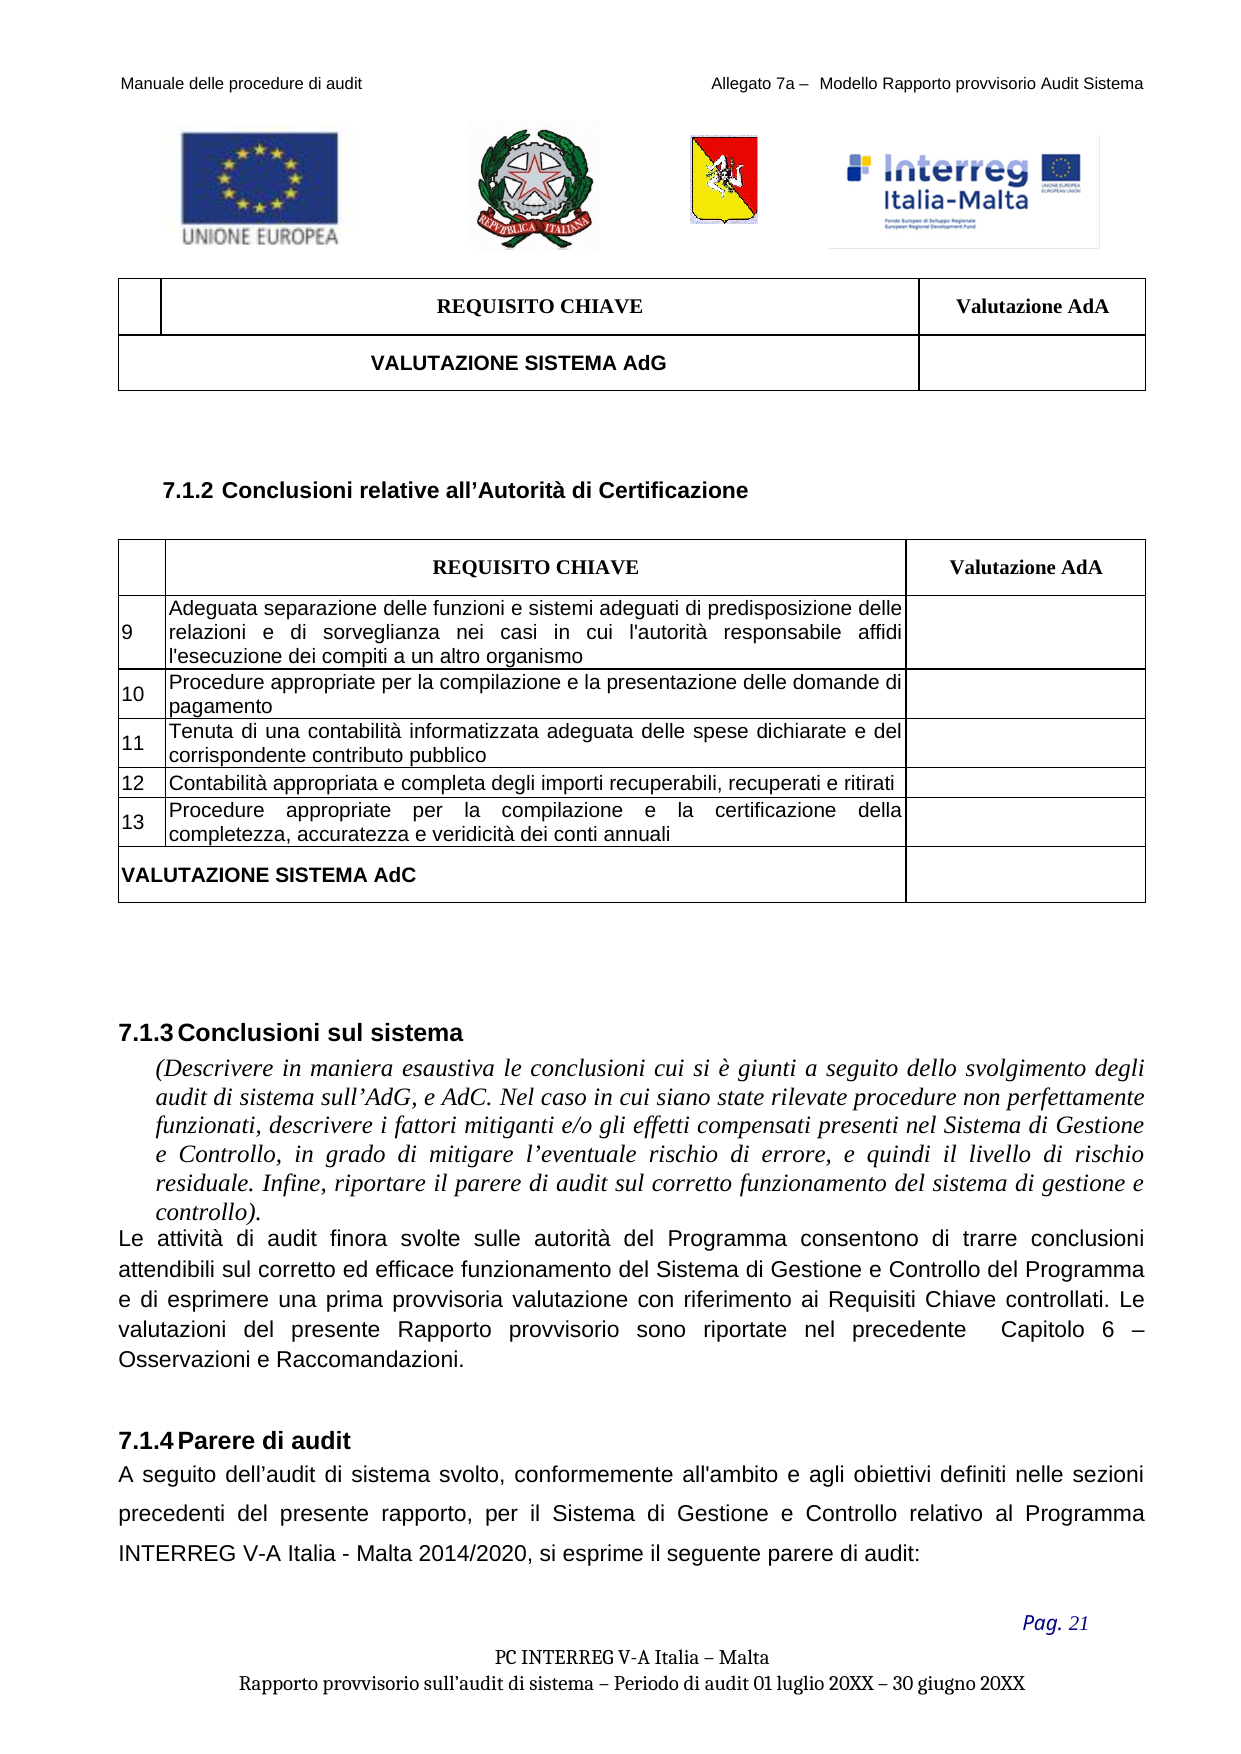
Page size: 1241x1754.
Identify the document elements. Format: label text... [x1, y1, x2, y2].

text Le attività di audit finora svolte sulle autorità del Programma consentono di trarre conclusioni attendibili sul corretto ed efficace funzionamento del Sistema di Gestione e Controllo del Programma e di esprimere una prima provvisoria valutazione con riferimento ai Requisiti Chiave controllati. Le valutazioni del presente Rapporto provvisorio sono riportate nel precedente Capitolo 6 – Osservazioni e Raccomandazioni. [118, 1225, 1146, 1372]
text A seguito dell’audit di sistema svolto, conformemente all'ambito e agli obiettivi definiti nelle sezioni precedenti del presente rapporto, per il Sistema di Gestione e Controllo relativo al Programma INTERREG V-A Italia - Malta 2014/2020, si esprime il seguente parere di audit: [118, 1461, 1146, 1566]
table_header [119, 279, 160, 334]
table_cell 11 [119, 719, 165, 767]
table_cell 10 [119, 670, 165, 717]
table_cell VALUTAZIONE SISTEMA AdG [119, 336, 918, 390]
picture [164, 124, 354, 250]
table_cell [907, 596, 1145, 668]
table_cell 9 [119, 596, 165, 668]
picture [469, 121, 600, 250]
list (Descrivere in maniera esaustiva le conclusioni cui si è giunti a seguito dello svolgimento degli audit di sistema sull’AdG, e AdC. Nel caso in cui siano state rilevate procedure non perfettamente funzionati, descrivere i fattori mitiganti e/o gli effetti compensati presenti nel Sistema di Gestione e Controllo, in grado di mitigare l’eventuale rischio di errore, e quindi il livello di rischio residuale. Infine, riportare il parere di audit sul corretto funzionamento del sistema di gestione e controllo). [155, 1053, 1146, 1225]
table_cell Procedure appropriate per la compilazione e la presentazione delle domande di pagamento [166, 670, 905, 717]
table_cell [907, 768, 1145, 796]
table_cell Procedure appropriate per la compilazione e la certificazione della completezza, accuratezza e veridicità dei conti annuali [166, 798, 905, 846]
table_cell [920, 336, 1145, 390]
table_cell [907, 847, 1145, 902]
text 7.1.4 Parere di audit [118, 1426, 1146, 1454]
table_cell [907, 670, 1145, 717]
picture [828, 135, 1100, 250]
table_cell 13 [119, 798, 165, 846]
table_cell [907, 719, 1145, 767]
table_cell VALUTAZIONE SISTEMA AdC [119, 847, 905, 902]
table_header Valutazione AdA [907, 540, 1145, 594]
table_cell Tenuta di una contabilità informatizzata adeguata delle spese dichiarate e del corrispondente contributo pubblico [166, 719, 905, 767]
table_cell Contabilità appropriata e completa degli importi recuperabili, recuperati e ritirati [166, 768, 905, 796]
text 7.1.3 Conclusioni sul sistema [118, 1018, 1146, 1047]
text 7.1.2 Conclusioni relative all’Autorità di Certificazione [162, 477, 1146, 503]
table_header REQUISITO CHIAVE [166, 540, 905, 594]
table_cell [907, 798, 1145, 846]
table_header Valutazione AdA [920, 279, 1145, 334]
picture [690, 135, 758, 224]
table_header REQUISITO CHIAVE [162, 279, 918, 334]
table_cell Adeguata separazione delle funzioni e sistemi adeguati di predisposizione delle relazioni e di sorveglianza nei casi in cui l'autorità responsabile affidi l'esecuzione dei compiti a un altro organismo [166, 596, 905, 668]
table_header [119, 540, 165, 594]
table_cell 12 [119, 768, 165, 796]
